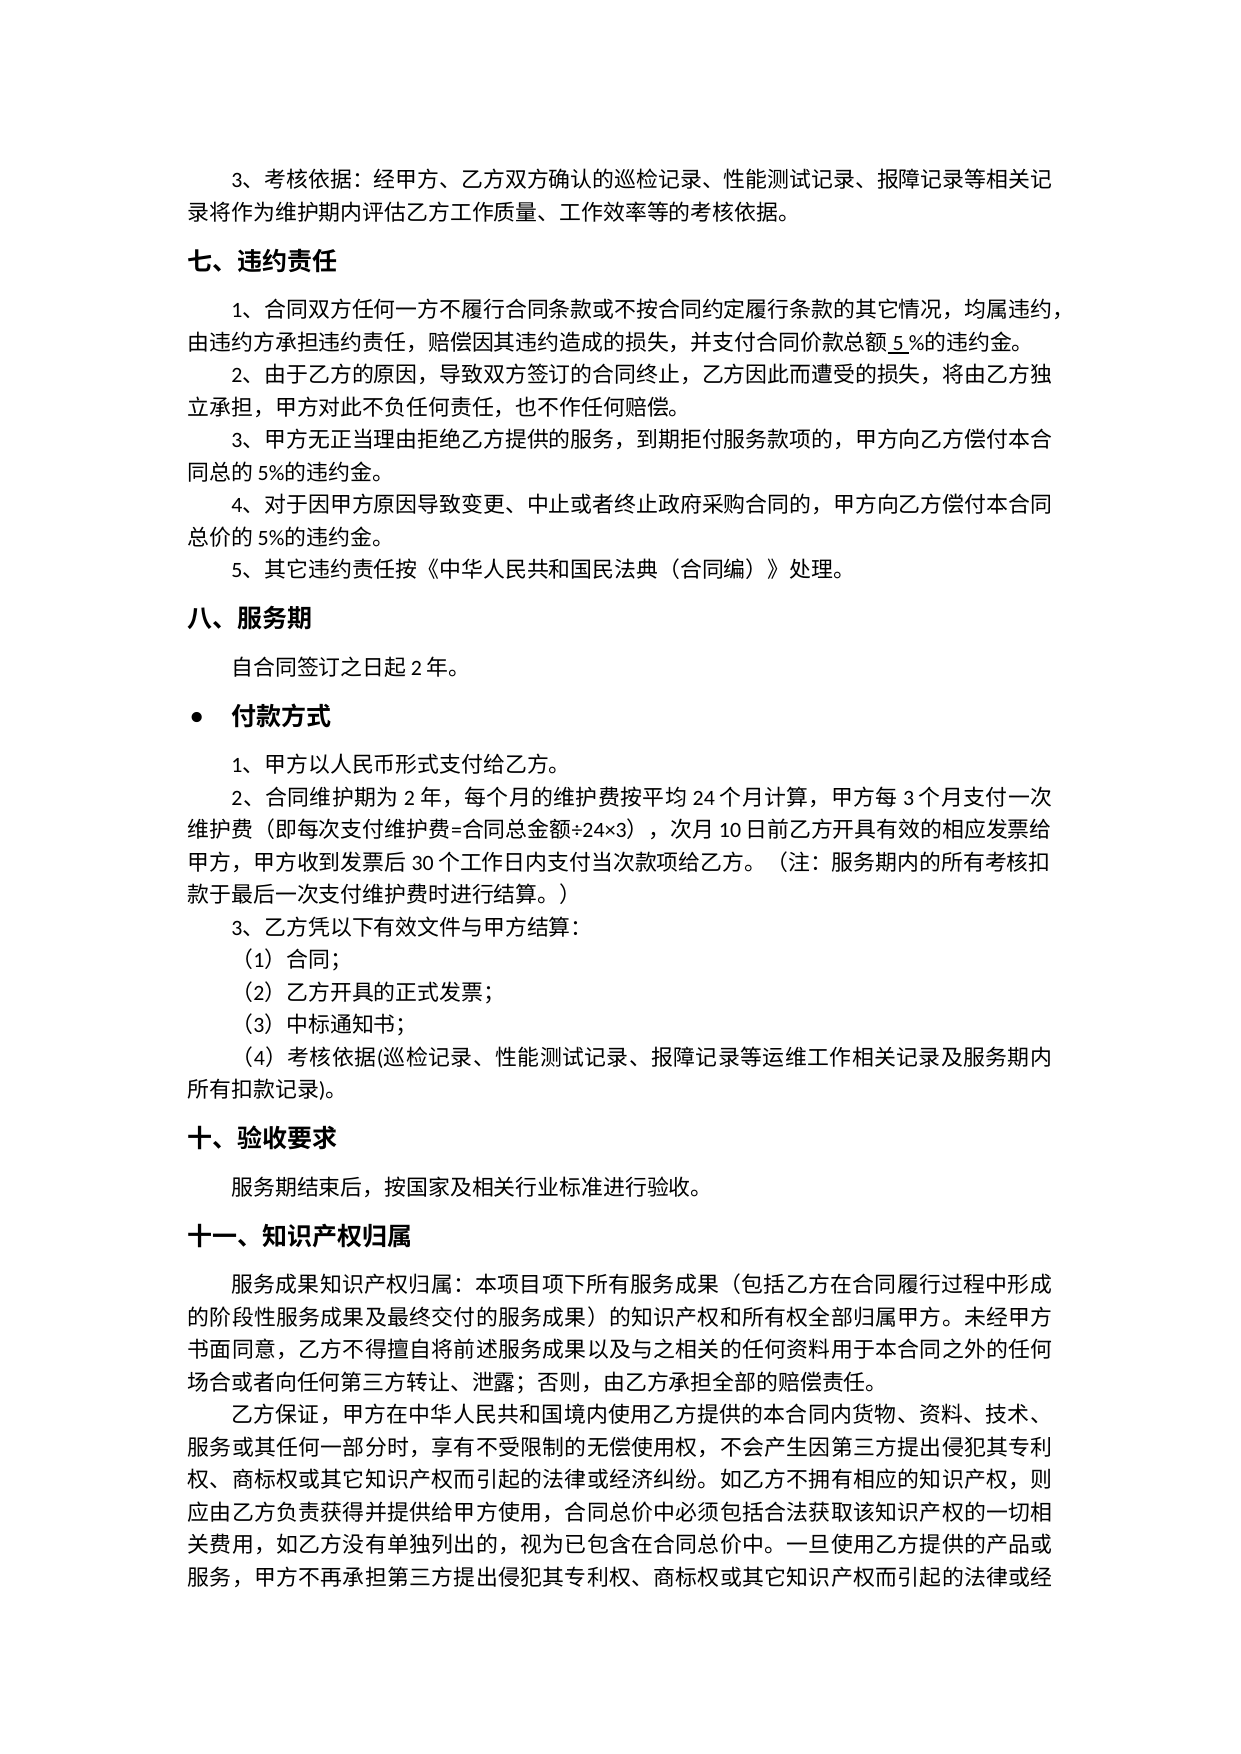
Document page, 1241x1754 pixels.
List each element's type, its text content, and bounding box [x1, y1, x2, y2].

text 2、合同维护期为2年，每个月的维护费按平均24个月计算，甲方每3个月支付一次维护费（即每次支付维护费=合同总金额÷24×3），次月10日前乙方开具有效的相应发票给甲方，甲方收到发票后30个工作日内支付当次款项给乙方。（注：服务期内的所有考核扣款于最后一次支付维护费时进行结算。） [187, 779, 1053, 909]
text 七、违约责任 [187, 227, 1053, 292]
text 1、合同双方任何一方不履行合同条款或不按合同约定履行条款的其它情况，均属违约，由违约方承担违约责任，赔偿因其违约造成的损失，并支付合同价款总额 5 %的违约金。 [187, 292, 1053, 357]
text （2）乙方开具的正式发票； [187, 974, 1053, 1007]
text 十、验收要求 [187, 1104, 1053, 1169]
text 3、甲方无正当理由拒绝乙方提供的服务，到期拒付服务款项的，甲方向乙方偿付本合同总的5%的违约金。 [187, 422, 1053, 487]
text 自合同签订之日起2年。 [187, 649, 1053, 682]
text 十一、知识产权归属 [187, 1202, 1053, 1267]
text （4）考核依据(巡检记录、性能测试记录、报障记录等运维工作相关记录及服务期内所有扣款记录)。 [187, 1039, 1053, 1104]
text 服务期结束后，按国家及相关行业标准进行验收。 [187, 1169, 1053, 1202]
text 3、考核依据：经甲方、乙方双方确认的巡检记录、性能测试记录、报障记录等相关记录将作为维护期内评估乙方工作质量、工作效率等的考核依据。 [187, 162, 1053, 227]
text 八、服务期 [187, 584, 1053, 649]
text 2、由于乙方的原因，导致双方签订的合同终止，乙方因此而遭受的损失，将由乙方独立承担，甲方对此不负任何责任，也不作任何赔偿。 [187, 357, 1053, 422]
text 4、对于因甲方原因导致变更、中止或者终止政府采购合同的，甲方向乙方偿付本合同总价的5%的违约金。 [187, 487, 1053, 552]
list 付款方式 [187, 682, 1053, 747]
text （1）合同； [187, 942, 1053, 974]
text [187, 1397, 1053, 1592]
text （3）中标通知书； [187, 1007, 1053, 1039]
text 1、甲方以人民币形式支付给乙方。 [187, 747, 1053, 779]
text 3、乙方凭以下有效文件与甲方结算： [187, 909, 1053, 942]
text 服务成果知识产权归属：本项目项下所有服务成果（包括乙方在合同履行过程中形成的阶段性服务成果及最终交付的服务成果）的知识产权和所有权全部归属甲方。未经甲方书面同意，乙方不得擅自将前述服务成果以及与之相关的任何资料用于本合同之外的任何场合或者向任何第三方转让、泄露；否则，由乙方承担全部的赔偿责任。 [187, 1267, 1053, 1397]
text 5、其它违约责任按《中华人民共和国民法典（合同编）》处理。 [187, 552, 1053, 584]
